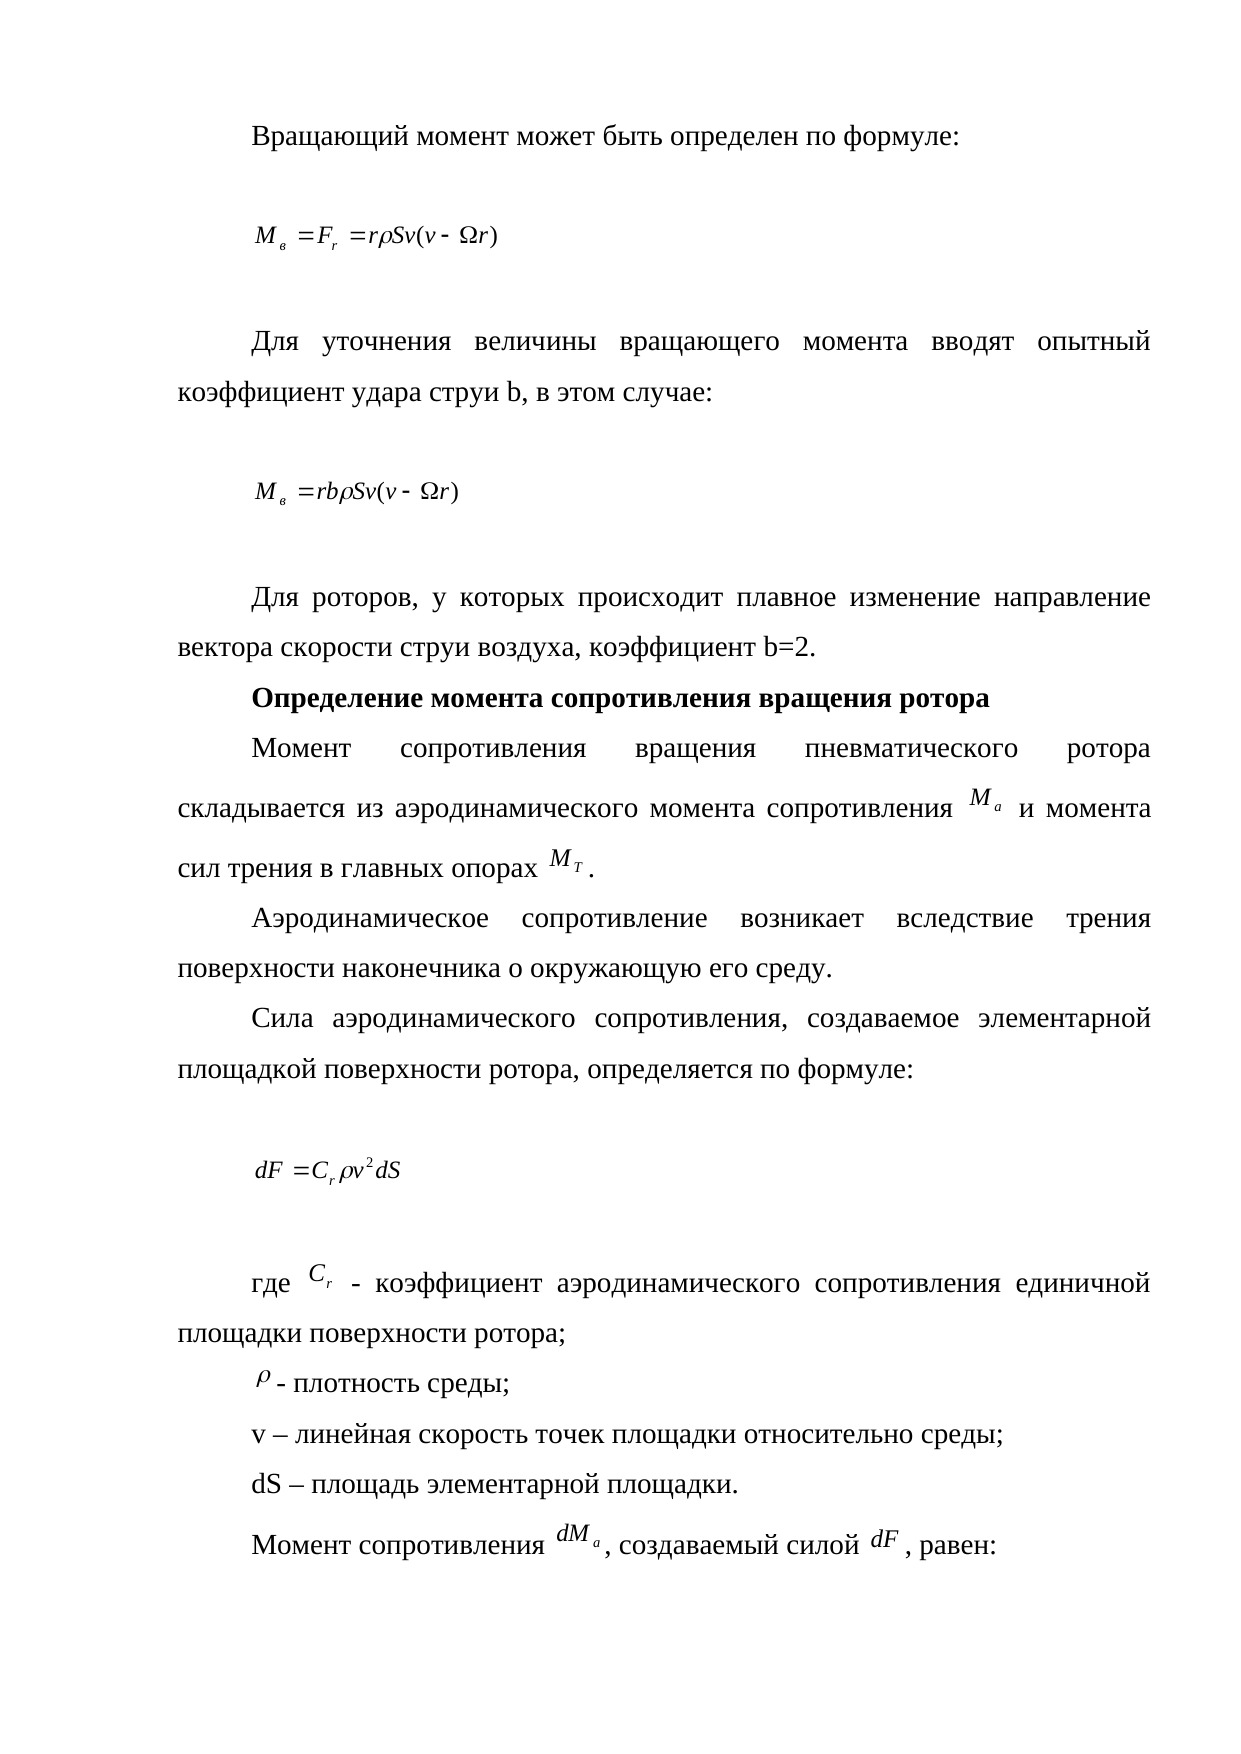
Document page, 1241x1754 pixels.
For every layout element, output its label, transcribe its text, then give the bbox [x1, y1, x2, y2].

text Момент сопротивления вращения пневматического ротора складывается из аэродинамического момента сопротивления и момента сил трения в главных опорах . [177, 730, 1152, 883]
text dS – площадь элементарной площадки. [177, 1466, 1152, 1500]
text Момент сопротивления , создаваемый силой , равен: [177, 1517, 1152, 1560]
text Для роторов, у которых происходит плавное изменение направление вектора скорости струи воздуха, коэффициент b=2. [177, 579, 1152, 663]
text v – линейная скорость точек площадки относительно среды; [177, 1416, 1152, 1449]
text Аэродинамическое сопротивление возникает вследствие трения поверхности наконечника о окружающую его среду. [177, 900, 1152, 984]
text - плотность среды; [177, 1366, 1152, 1399]
text Для уточнения величины вращающего момента вводят опытный коэффициент удара струи b, в этом случае: [177, 323, 1152, 407]
text Вращающий момент может быть определен по формуле: [177, 118, 1152, 152]
text Сила аэродинамического сопротивления, создаваемое элементарной площадкой поверхности ротора, определяется по формуле: [177, 1001, 1152, 1084]
text где - коэффициент аэродинамического сопротивления единичной площадки поверхности ротора; [177, 1256, 1152, 1349]
text Определение момента сопротивления вращения ротора [177, 680, 1152, 713]
